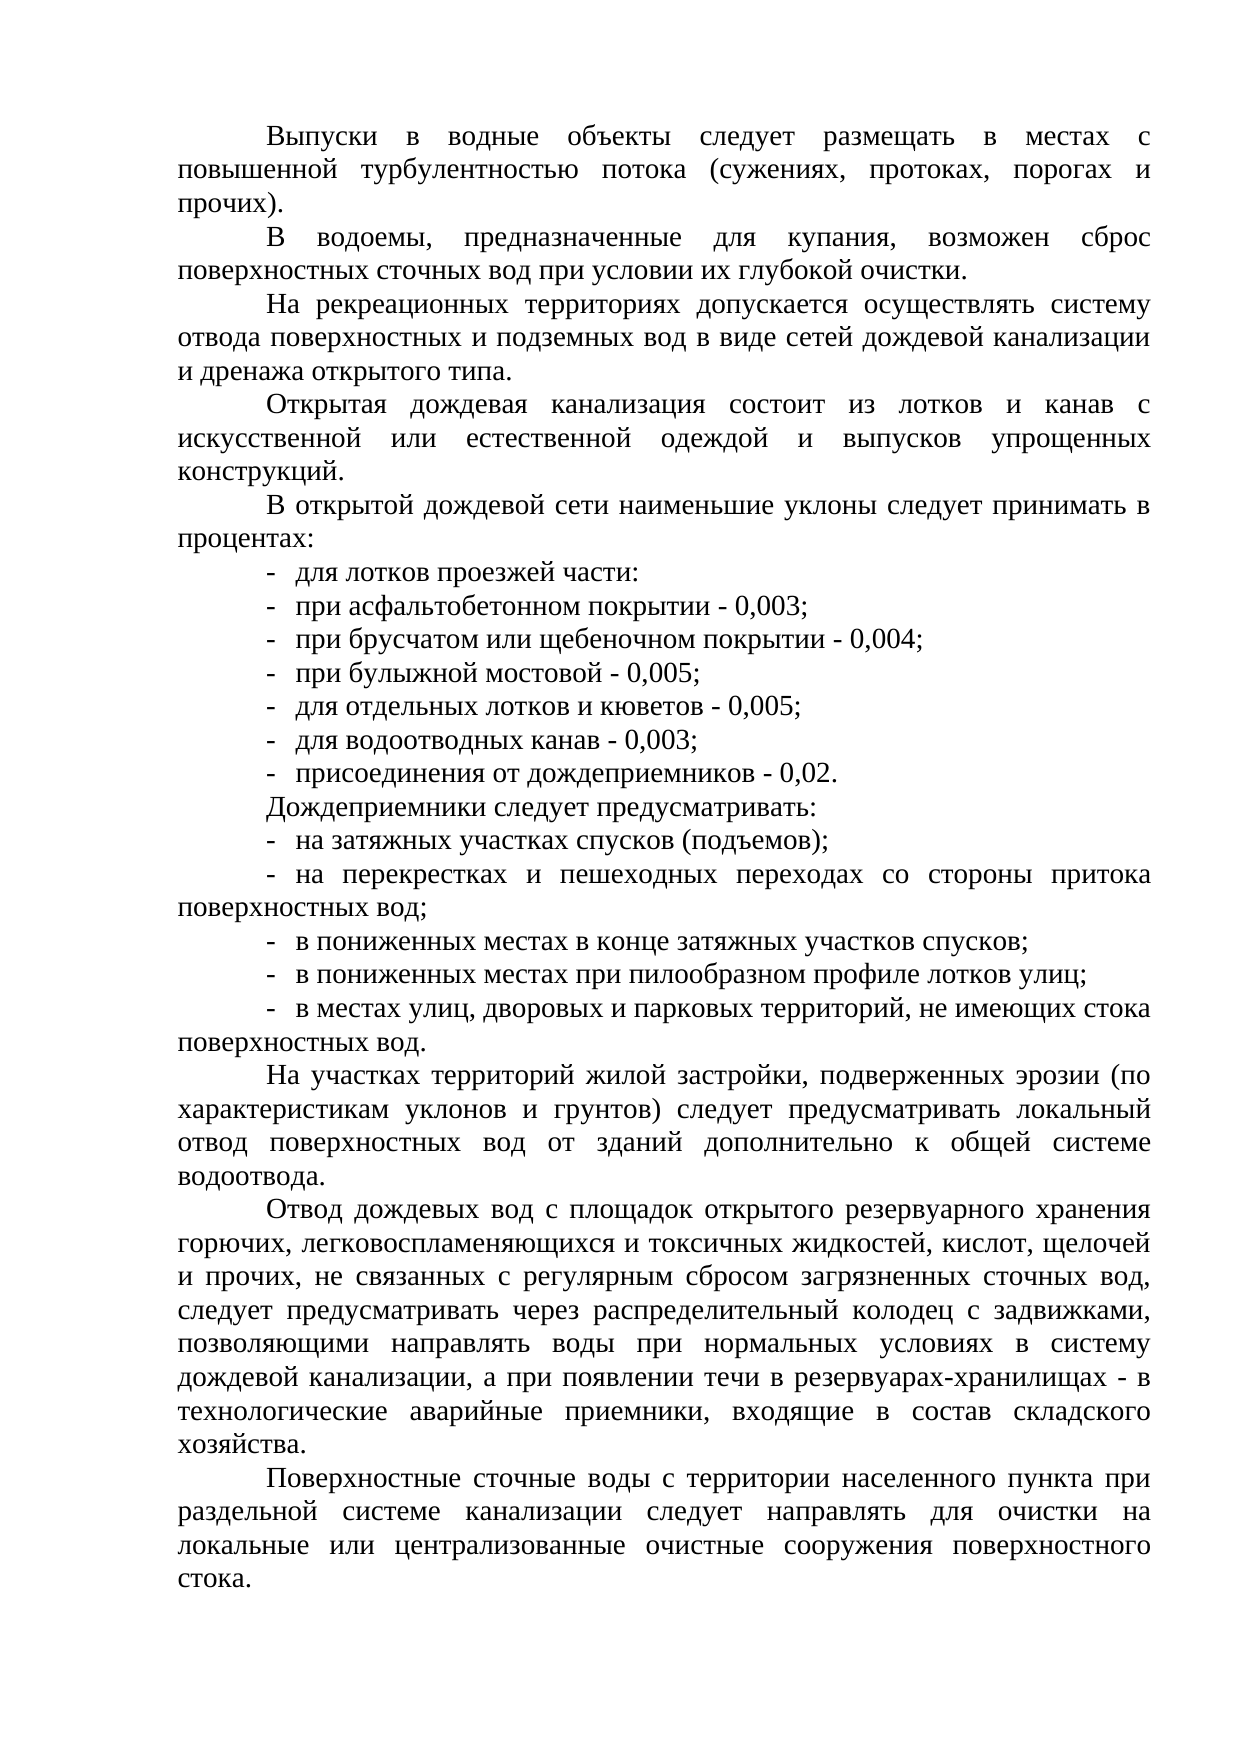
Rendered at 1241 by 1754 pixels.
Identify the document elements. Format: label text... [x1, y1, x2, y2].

list для водоотводных канав - 0,003; [177, 722, 1152, 755]
list при брусчатом или щебеночном покрытии - 0,004; [177, 621, 1152, 655]
list при булыжной мостовой - 0,005; [177, 655, 1152, 688]
list в пониженных местах в конце затяжных участков спусков; [177, 923, 1152, 957]
text Выпуски в водные объекты следует размещать в местах с повышенной турбулентностью потока (сужениях, протоках, порогах и прочих). [177, 118, 1152, 219]
text Поверхностные сточные воды с территории населенного пункта при раздельной системе канализации следует направлять для очистки на локальные или централизованные очистные сооружения поверхностного стока. [177, 1460, 1152, 1594]
text Дождеприемники следует предусматривать: [177, 789, 1152, 822]
list в пониженных местах при пилообразном профиле лотков улиц; [177, 957, 1152, 990]
list для отдельных лотков и кюветов - 0,005; [177, 688, 1152, 722]
list присоединения от дождеприемников - 0,02. [177, 755, 1152, 789]
list при асфальтобетонном покрытии - 0,003; [177, 588, 1152, 621]
text Отвод дождевых вод с площадок открытого резервуарного хранения горючих, легковоспламеняющихся и токсичных жидкостей, кислот, щелочей и прочих, не связанных с регулярным сбросом загрязненных сточных вод, следует предусматривать через распределительный колодец с задвижками, позволяющими направлять воды при нормальных условиях в систему дождевой канализации, а при появлении течи в резервуарах-хранилищах - в технологические аварийные приемники, входящие в состав складского хозяйства. [177, 1191, 1152, 1460]
text В водоемы, предназначенные для купания, возможен сброс поверхностных сточных вод при условии их глубокой очистки. [177, 219, 1152, 286]
text В открытой дождевой сети наименьшие уклоны следует принимать в процентах: [177, 487, 1152, 554]
text Открытая дождевая канализация состоит из лотков и канав с искусственной или естественной одеждой и выпусков упрощенных конструкций. [177, 386, 1152, 487]
list для лотков проезжей части: [177, 554, 1152, 588]
list на перекрестках и пешеходных переходах со стороны притока поверхностных вод; [177, 856, 1152, 923]
text На рекреационных территориях допускается осуществлять систему отвода поверхностных и подземных вод в виде сетей дождевой канализации и дренажа открытого типа. [177, 286, 1152, 386]
list в местах улиц, дворовых и парковых территорий, не имеющих стока поверхностных вод. [177, 990, 1152, 1057]
list на затяжных участках спусков (подъемов); [177, 822, 1152, 856]
text На участках территорий жилой застройки, подверженных эрозии (по характеристикам уклонов и грунтов) следует предусматривать локальный отвод поверхностных вод от зданий дополнительно к общей системе водоотвода. [177, 1057, 1152, 1191]
